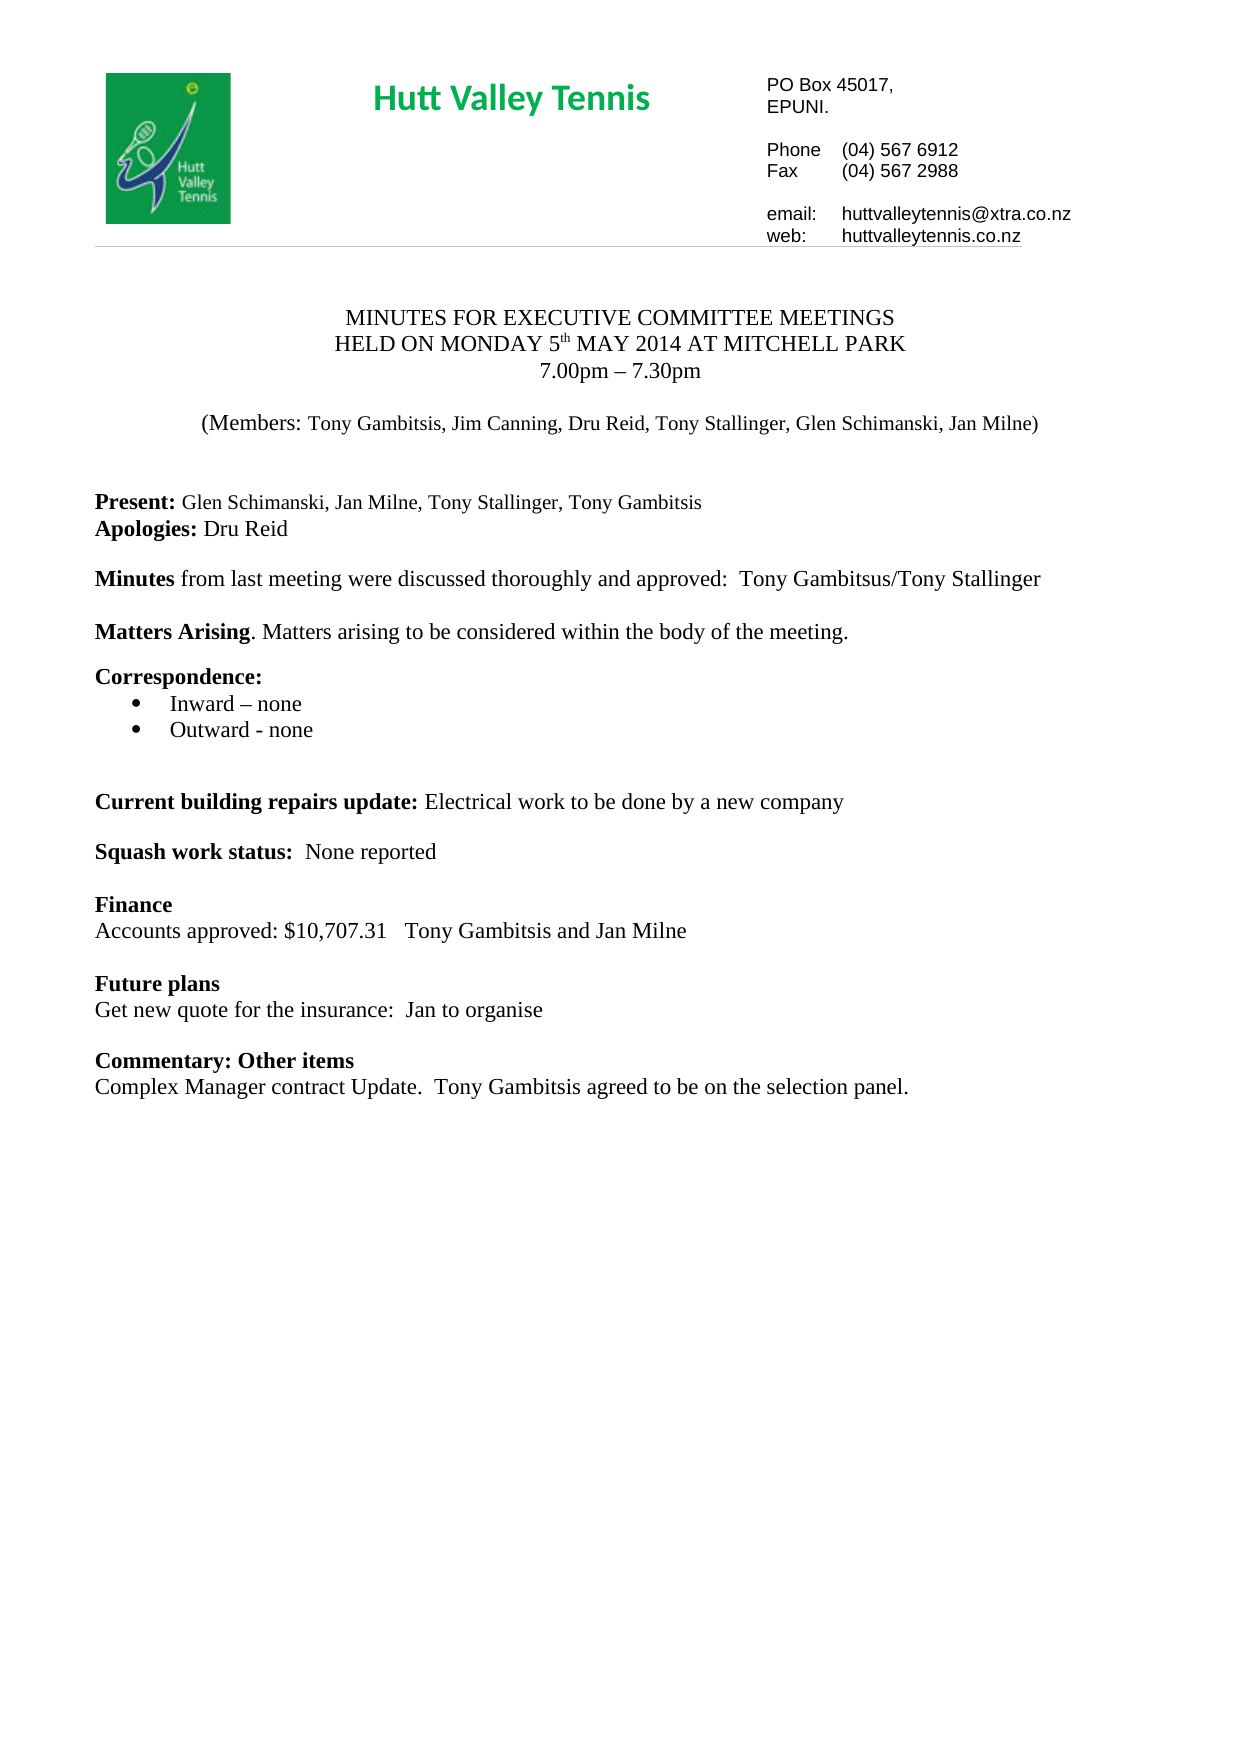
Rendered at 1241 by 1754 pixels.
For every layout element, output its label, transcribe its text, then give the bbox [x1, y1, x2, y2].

text Complex Manager contract Update. Tony Gambitsis agreed to be on the selection panel. [94, 1073, 1146, 1100]
text Correspondence: [94, 663, 1146, 690]
list Inward – none [132, 690, 1146, 716]
text (Members: Tony Gambitsis, Jim Canning, Dru Reid, Tony Stallinger, Glen Schimanski, Jan Milne) [94, 409, 1146, 436]
text Matters Arising. Matters arising to be considered within the body of the meeting. [94, 618, 1146, 644]
text Future plans [94, 970, 1146, 997]
text Finance [94, 891, 1146, 917]
text Commentary: Other items [94, 1047, 1146, 1073]
text Apologies: Dru Reid [94, 515, 1146, 541]
text MINUTES FOR EXECUTIVE COMMITTEE MEETINGS [94, 304, 1146, 330]
list Outward - none [132, 716, 1146, 742]
text Present: Glen Schimanski, Jan Milne, Tony Stallinger, Tony Gambitsis [94, 488, 1146, 515]
text Minutes from last meeting were discussed thoroughly and approved: Tony Gambitsus/Tony Stallinger [94, 565, 1146, 592]
text HELD ON MONDAY 5th MAY 2014 AT MITCHELL PARK [94, 330, 1146, 357]
picture [105, 73, 231, 224]
text Get new quote for the insurance: Jan to organise [94, 997, 1146, 1023]
text Accounts approved: $10,707.31 Tony Gambitsis and Jan Milne [94, 917, 1146, 944]
text 7.00pm – 7.30pm [94, 357, 1146, 383]
text Current building repairs update: Electrical work to be done by a new company [94, 788, 1146, 814]
text Squash work status: None reported [94, 838, 1146, 865]
